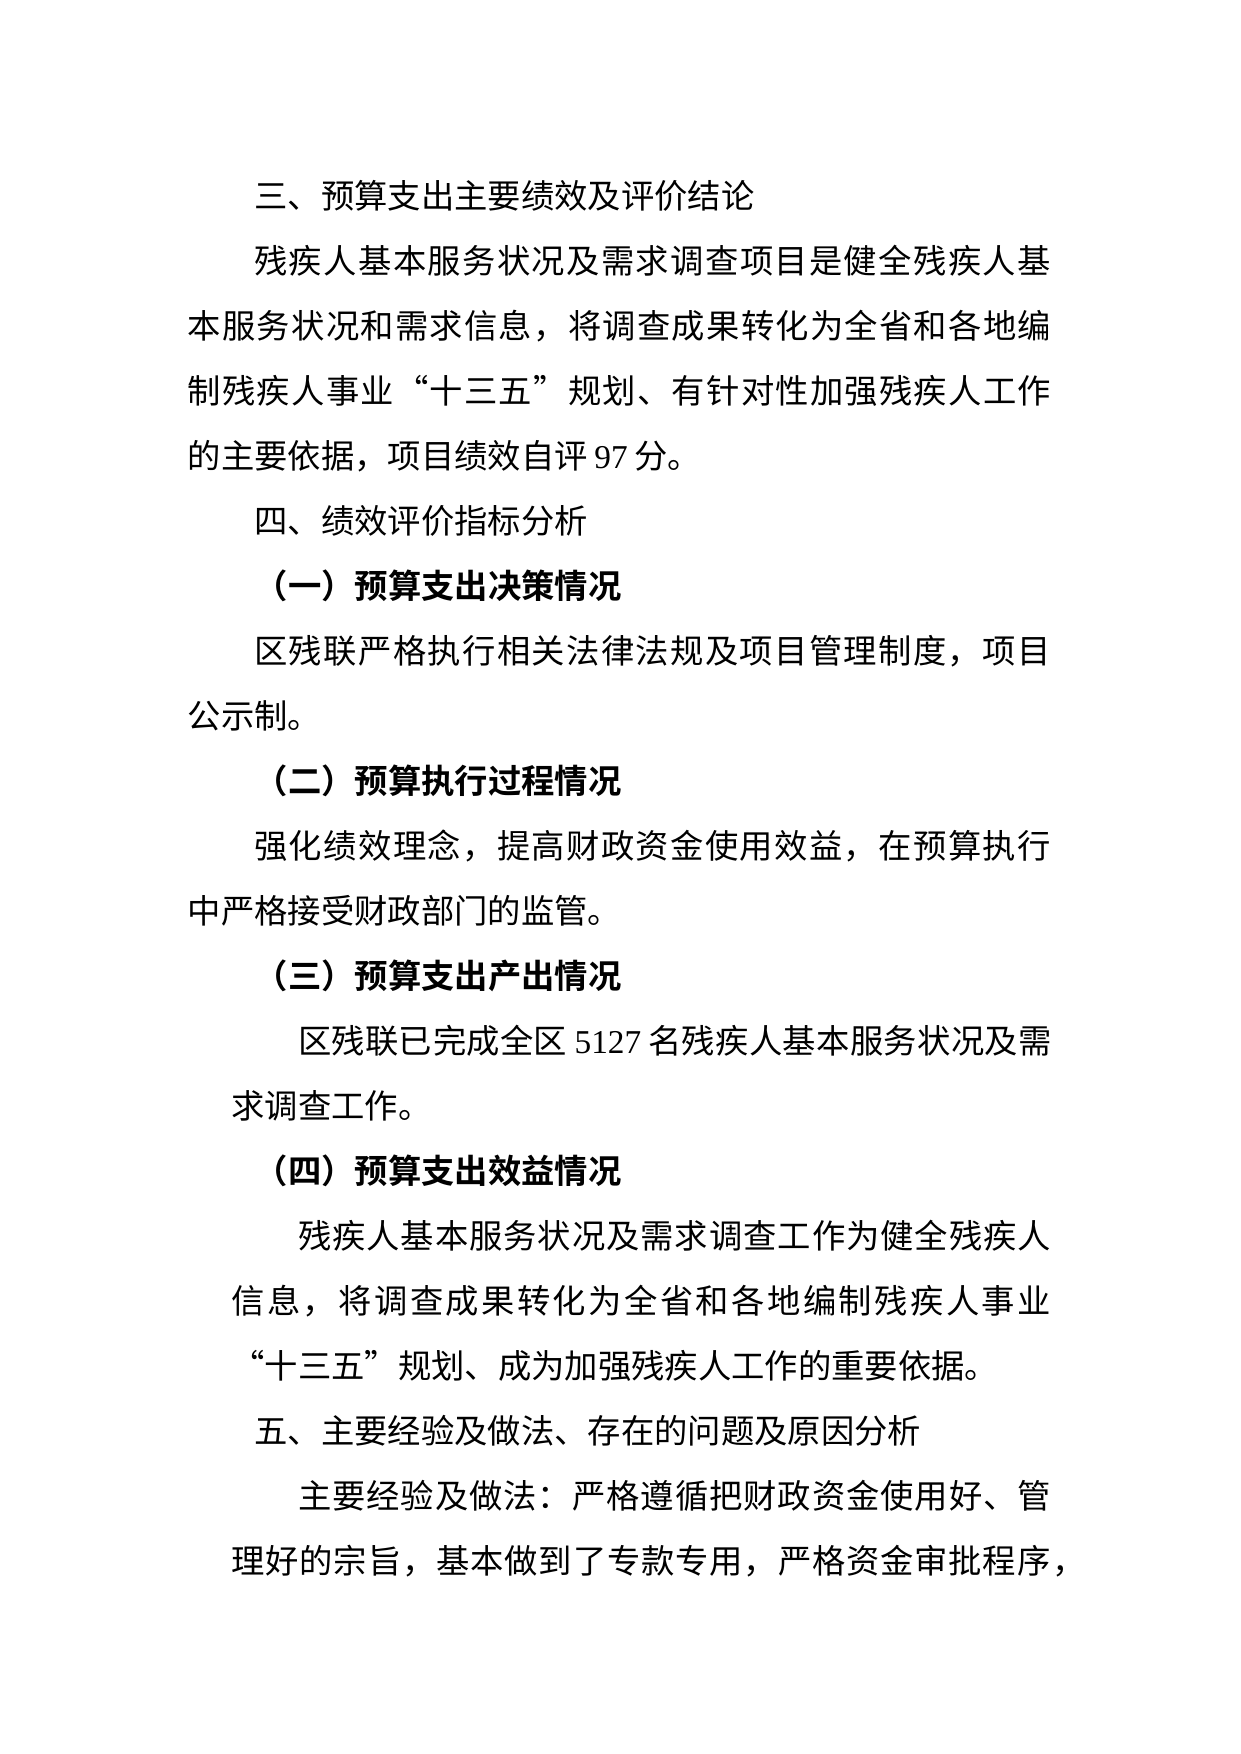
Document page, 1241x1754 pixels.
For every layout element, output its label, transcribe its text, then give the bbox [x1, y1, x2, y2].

text 强化绩效理念，提高财政资金使用效益，在预算执行中严格接受财政部门的监管。 [187, 812, 1053, 942]
text 残疾人基本服务状况及需求调查工作为健全残疾人信息，将调查成果转化为全省和各地编制残疾人事业“十三五”规划、成为加强残疾人工作的重要依据。 [231, 1202, 1053, 1397]
text 五、主要经验及做法、存在的问题及原因分析 [187, 1397, 1053, 1462]
text 残疾人基本服务状况及需求调查项目是健全残疾人基本服务状况和需求信息，将调查成果转化为全省和各地编制残疾人事业“十三五”规划、有针对性加强残疾人工作的主要依据，项目绩效自评97分。 [187, 227, 1053, 487]
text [231, 1462, 1053, 1592]
list 预算支出产出情况 [187, 942, 1053, 1007]
list 预算支出主要绩效及评价结论 [187, 162, 1053, 227]
text 区残联严格执行相关法律法规及项目管理制度，项目公示制。 [187, 617, 1053, 747]
list 预算支出效益情况 [187, 1137, 1053, 1202]
list 预算执行过程情况 [187, 747, 1053, 812]
text 四、绩效评价指标分析 [187, 487, 1053, 552]
text 区残联已完成全区5127名残疾人基本服务状况及需求调查工作。 [231, 1007, 1053, 1137]
text （一）预算支出决策情况 [187, 552, 1053, 617]
